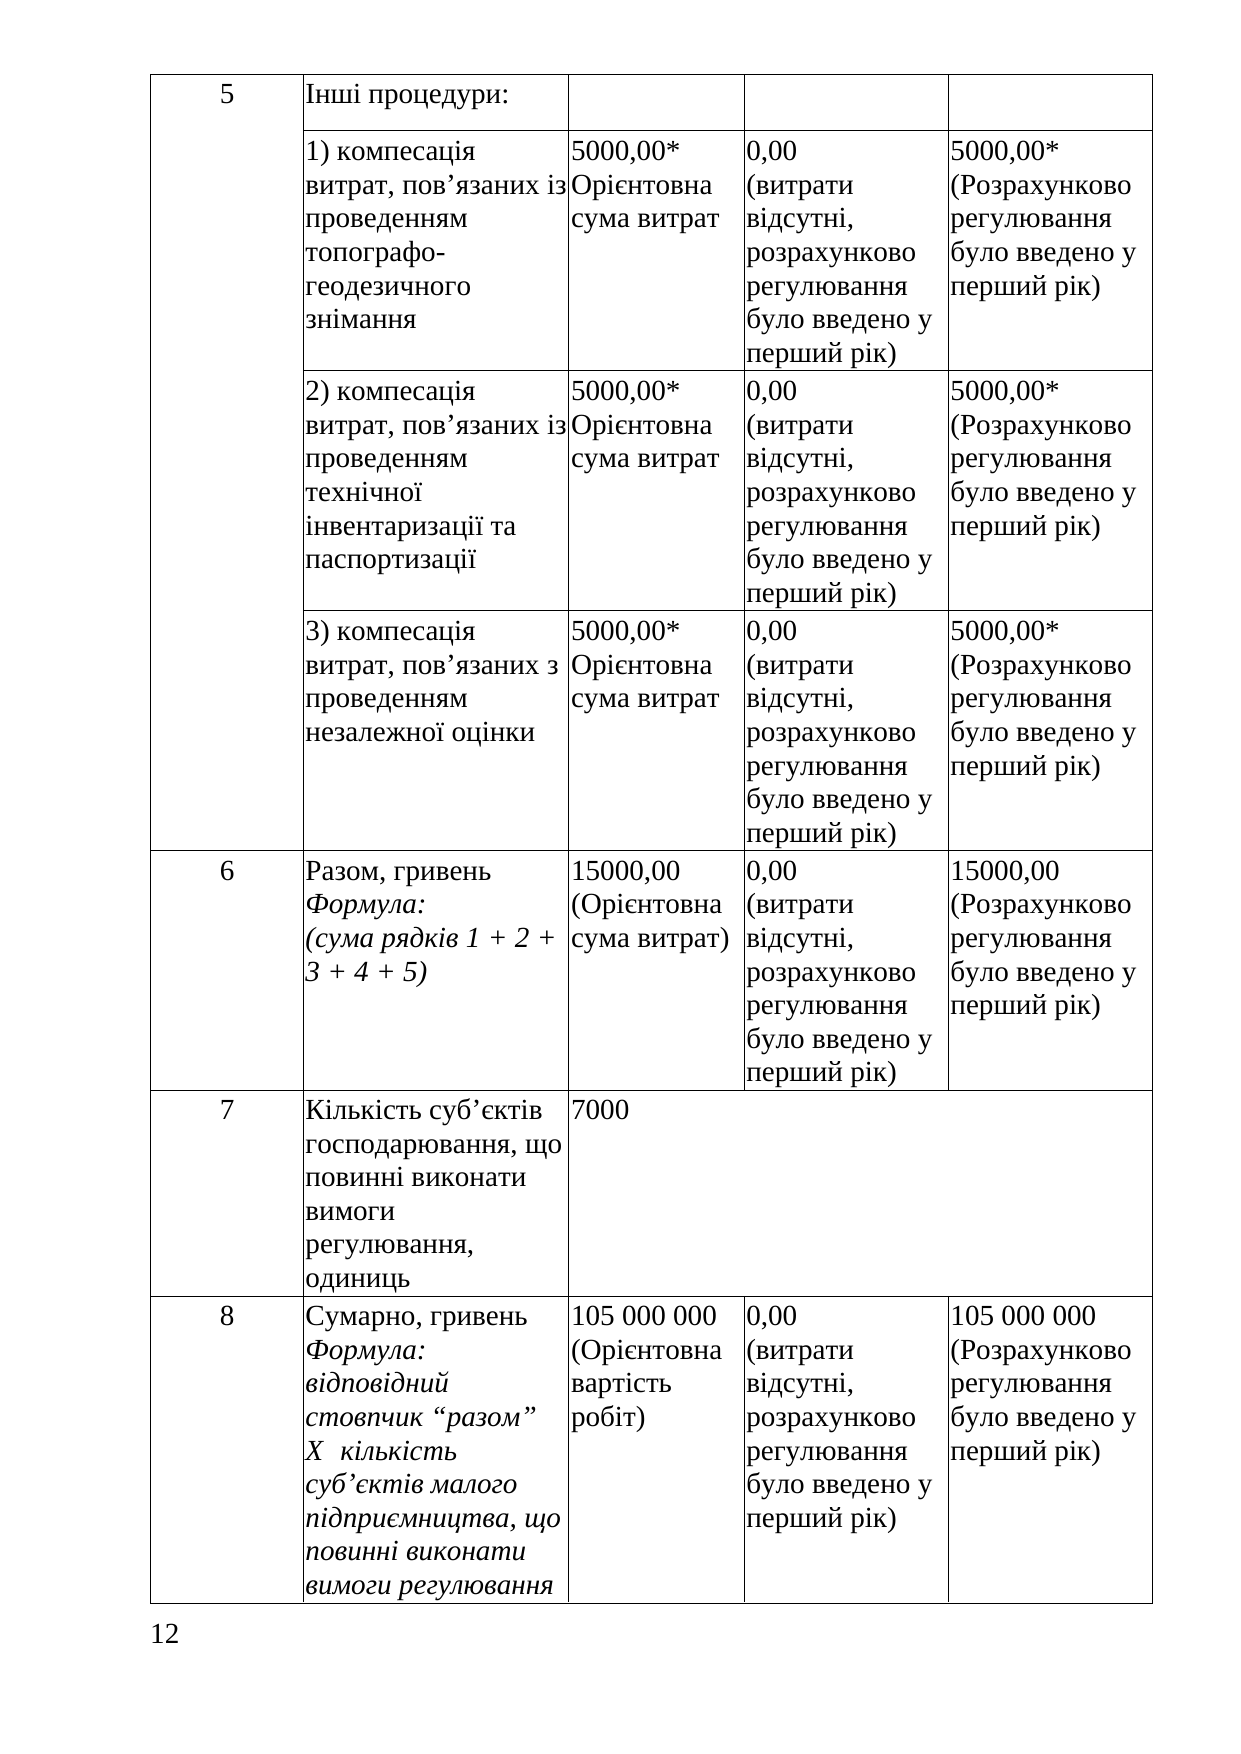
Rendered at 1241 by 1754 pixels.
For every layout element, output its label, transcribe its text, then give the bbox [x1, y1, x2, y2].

table_cell 5000,00* Орієнтовна сума витрат [569, 131, 744, 370]
table_cell 15000,00 (Розрахунково регулювання було введено у перший рік) [949, 851, 1152, 1090]
table_cell [949, 75, 1152, 130]
table_cell 3) компесація витрат, пов’язаних з проведенням незалежної оцінки [304, 611, 568, 850]
table_cell 0,00 (витрати відсутні, розрахунково регулювання було введено у перший рік) [745, 371, 948, 610]
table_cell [745, 1297, 948, 1602]
table_cell 5000,00* (Розрахунково регулювання було введено у перший рік) [949, 371, 1152, 610]
table_cell 5 [151, 75, 303, 850]
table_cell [569, 1297, 744, 1602]
table_cell 8 [151, 1297, 303, 1602]
table_cell Кількість суб’єктів господарювання, що повинні виконати вимоги регулювання, одиниць [304, 1091, 568, 1296]
table_cell Разом, гривень Формула: (сума рядків 1 + 2 + 3 + 4 + 5) [304, 851, 568, 1090]
table_cell Інші процедури: [304, 75, 568, 130]
table_cell 0,00 (витрати відсутні, розрахунково регулювання було введено у перший рік) [745, 611, 948, 850]
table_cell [304, 1297, 568, 1602]
table_cell 5000,00* (Розрахунково регулювання було введено у перший рік) [949, 611, 1152, 850]
table_cell 0,00 (витрати відсутні, розрахунково регулювання було введено у перший рік) [745, 851, 948, 1090]
table_cell 5000,00* Орієнтовна сума витрат [569, 371, 744, 610]
table_cell 7 [151, 1091, 303, 1296]
table_cell 5000,00* (Розрахунково регулювання було введено у перший рік) [949, 131, 1152, 370]
table_cell [569, 75, 744, 130]
table_cell 5000,00* Орієнтовна сума витрат [569, 611, 744, 850]
table_cell 2) компесація витрат, пов’язаних із проведенням технічної інвентаризації та паспортизації [304, 371, 568, 610]
table_cell 15000,00 (Орієнтовна сума витрат) [569, 851, 744, 1090]
table_cell [745, 75, 948, 130]
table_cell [949, 1297, 1152, 1602]
table_cell 6 [151, 851, 303, 1090]
table_cell 1) компесація витрат, пов’язаних із проведенням топографо-геодезичного знімання [304, 131, 568, 370]
table_cell 7000 [569, 1091, 1152, 1296]
table_cell 0,00 (витрати відсутні, розрахунково регулювання було введено у перший рік) [745, 131, 948, 370]
